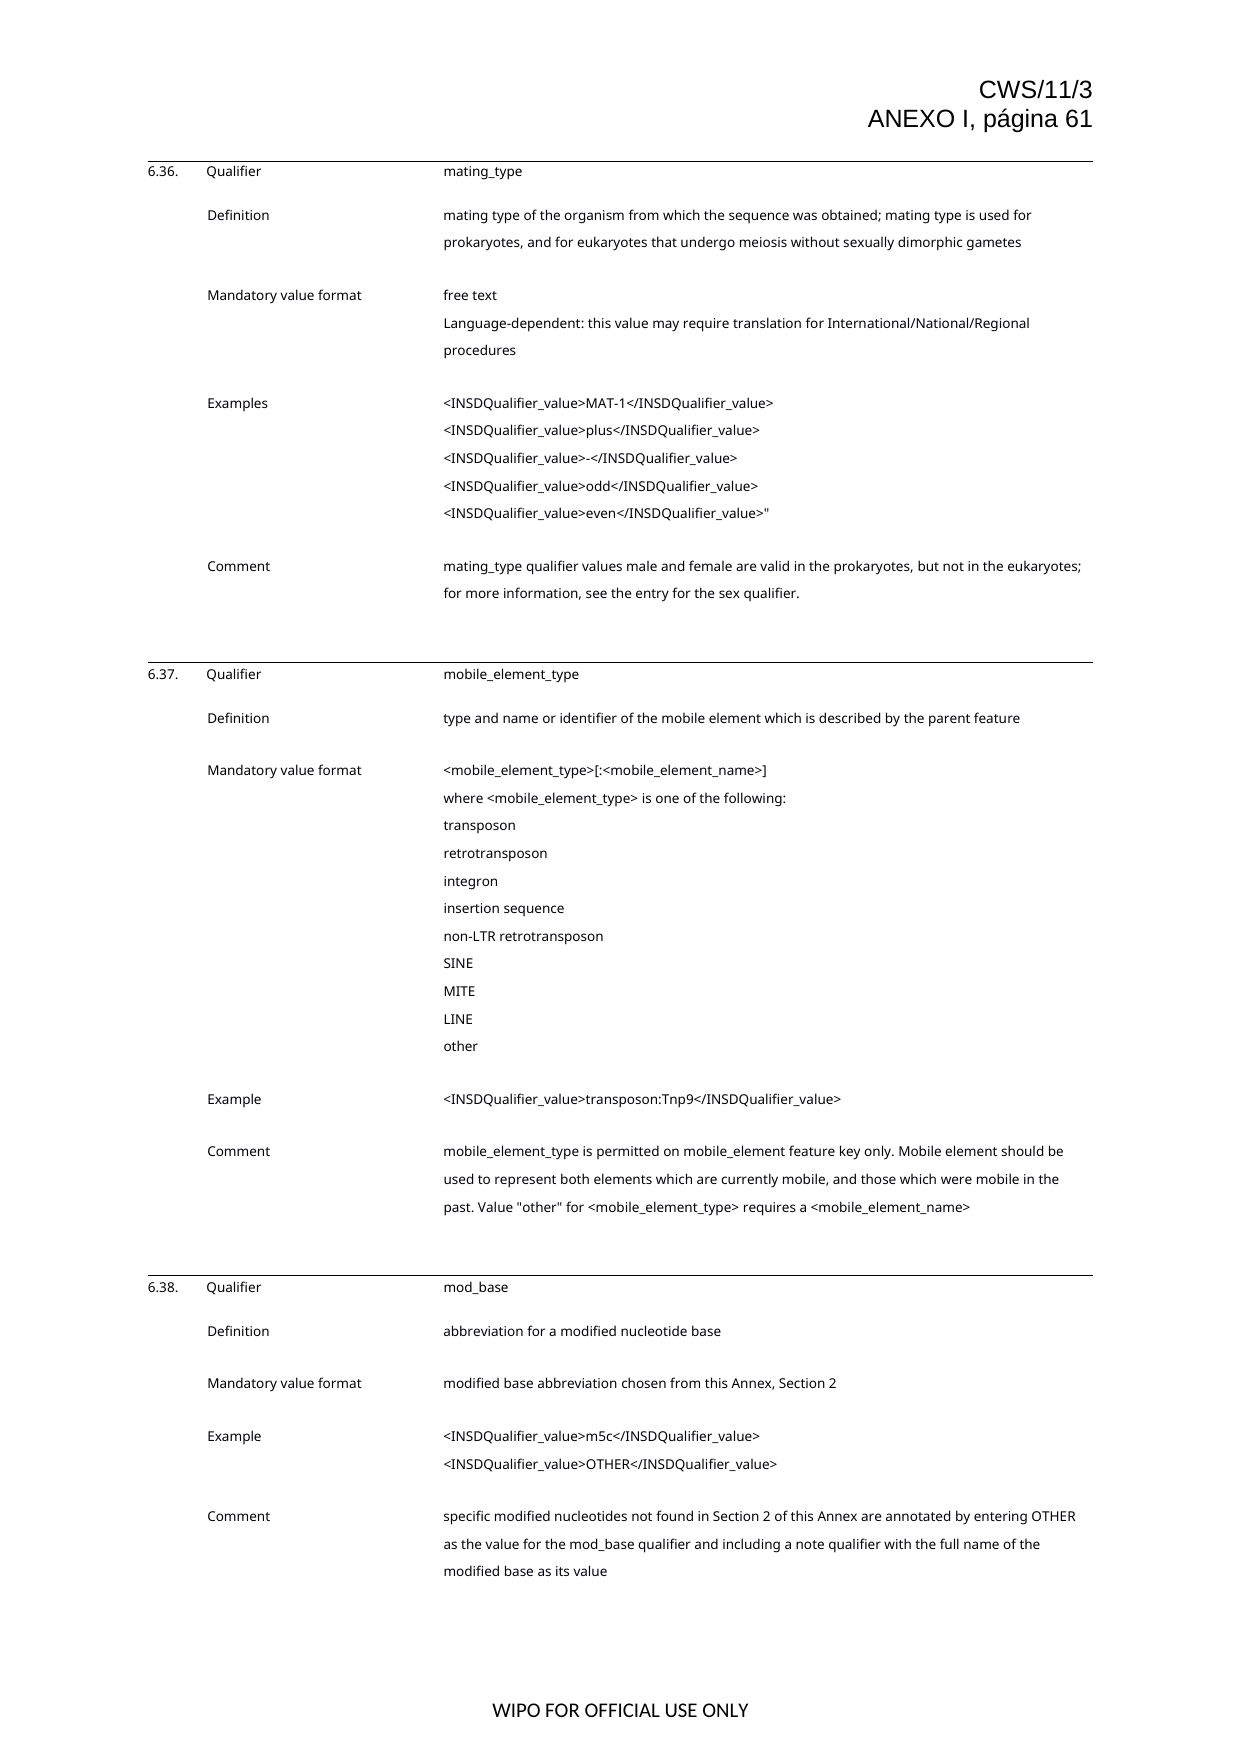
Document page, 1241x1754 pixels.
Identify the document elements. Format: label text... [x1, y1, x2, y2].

text <INSDQualifier_value>-</INSDQualifier_value> [443, 449, 1093, 467]
text Examples <INSDQualifier_value>MAT-1</INSDQualifier_value> [207, 394, 1093, 412]
text other [443, 1037, 1093, 1056]
text <INSDQualifier_value>plus</INSDQualifier_value> [443, 421, 1093, 440]
text LINE [443, 1009, 1093, 1028]
text transposon [443, 816, 1093, 835]
text insertion sequence [443, 899, 1093, 918]
text Comment specific modified nucleotides not found in Section 2 of this Annex are annotated by entering OTHER as the value for the mod_base qualifier and including a note qualifier with the full name of the modified base as its value [207, 1507, 1093, 1581]
text Definition abbreviation for a modified nucleotide base [207, 1322, 1093, 1340]
text Qualifier mobile_element_type [148, 663, 1093, 683]
text Mandatory value format <mobile_element_type>[:<mobile_element_name>] where <mobile_element_type> is one of the following: [207, 761, 1093, 807]
text Definition mating type of the organism from which the sequence was obtained; mating type is used for prokaryotes, and for eukaryotes that undergo meiosis without sexually dimorphic gametes [207, 206, 1093, 252]
text Comment mobile_element_type is permitted on mobile_element feature key only. Mobile element should be used to represent both elements which are currently mobile, and those which were mobile in the past. Value "other" for <mobile_element_type> requires a <mobile_element_name> [207, 1142, 1093, 1216]
text Example <INSDQualifier_value>m5c</INSDQualifier_value> [207, 1427, 1093, 1445]
text retrotransposon [443, 844, 1093, 862]
text Qualifier mating_type [148, 162, 1093, 181]
text Comment mating_type qualifier values male and female are valid in the prokaryotes, but not in the eukaryotes; [207, 557, 1093, 575]
text Example <INSDQualifier_value>transposon:Tnp9</INSDQualifier_value> [207, 1090, 1093, 1108]
text Qualifier mod_base [148, 1276, 1093, 1297]
text <INSDQualifier_value>even</INSDQualifier_value>" [443, 504, 1093, 523]
text MITE [443, 982, 1093, 1000]
text Mandatory value format modified base abbreviation chosen from this Annex, Section 2 [207, 1374, 1093, 1393]
text Mandatory value format free text Language-dependent: this value may require translation for International/National/Regional procedures [207, 286, 1093, 359]
text <INSDQualifier_value>odd</INSDQualifier_value> [443, 477, 1093, 495]
text Definition type and name or identifier of the mobile element which is described by the parent feature [207, 708, 1093, 727]
text non-LTR retrotransposon [443, 927, 1093, 945]
text <INSDQualifier_value>OTHER</INSDQualifier_value> [443, 1454, 1093, 1473]
text for more information, see the entry for the sex qualifier. [443, 584, 1093, 603]
text SINE [443, 954, 1093, 973]
text integron [443, 872, 1093, 890]
